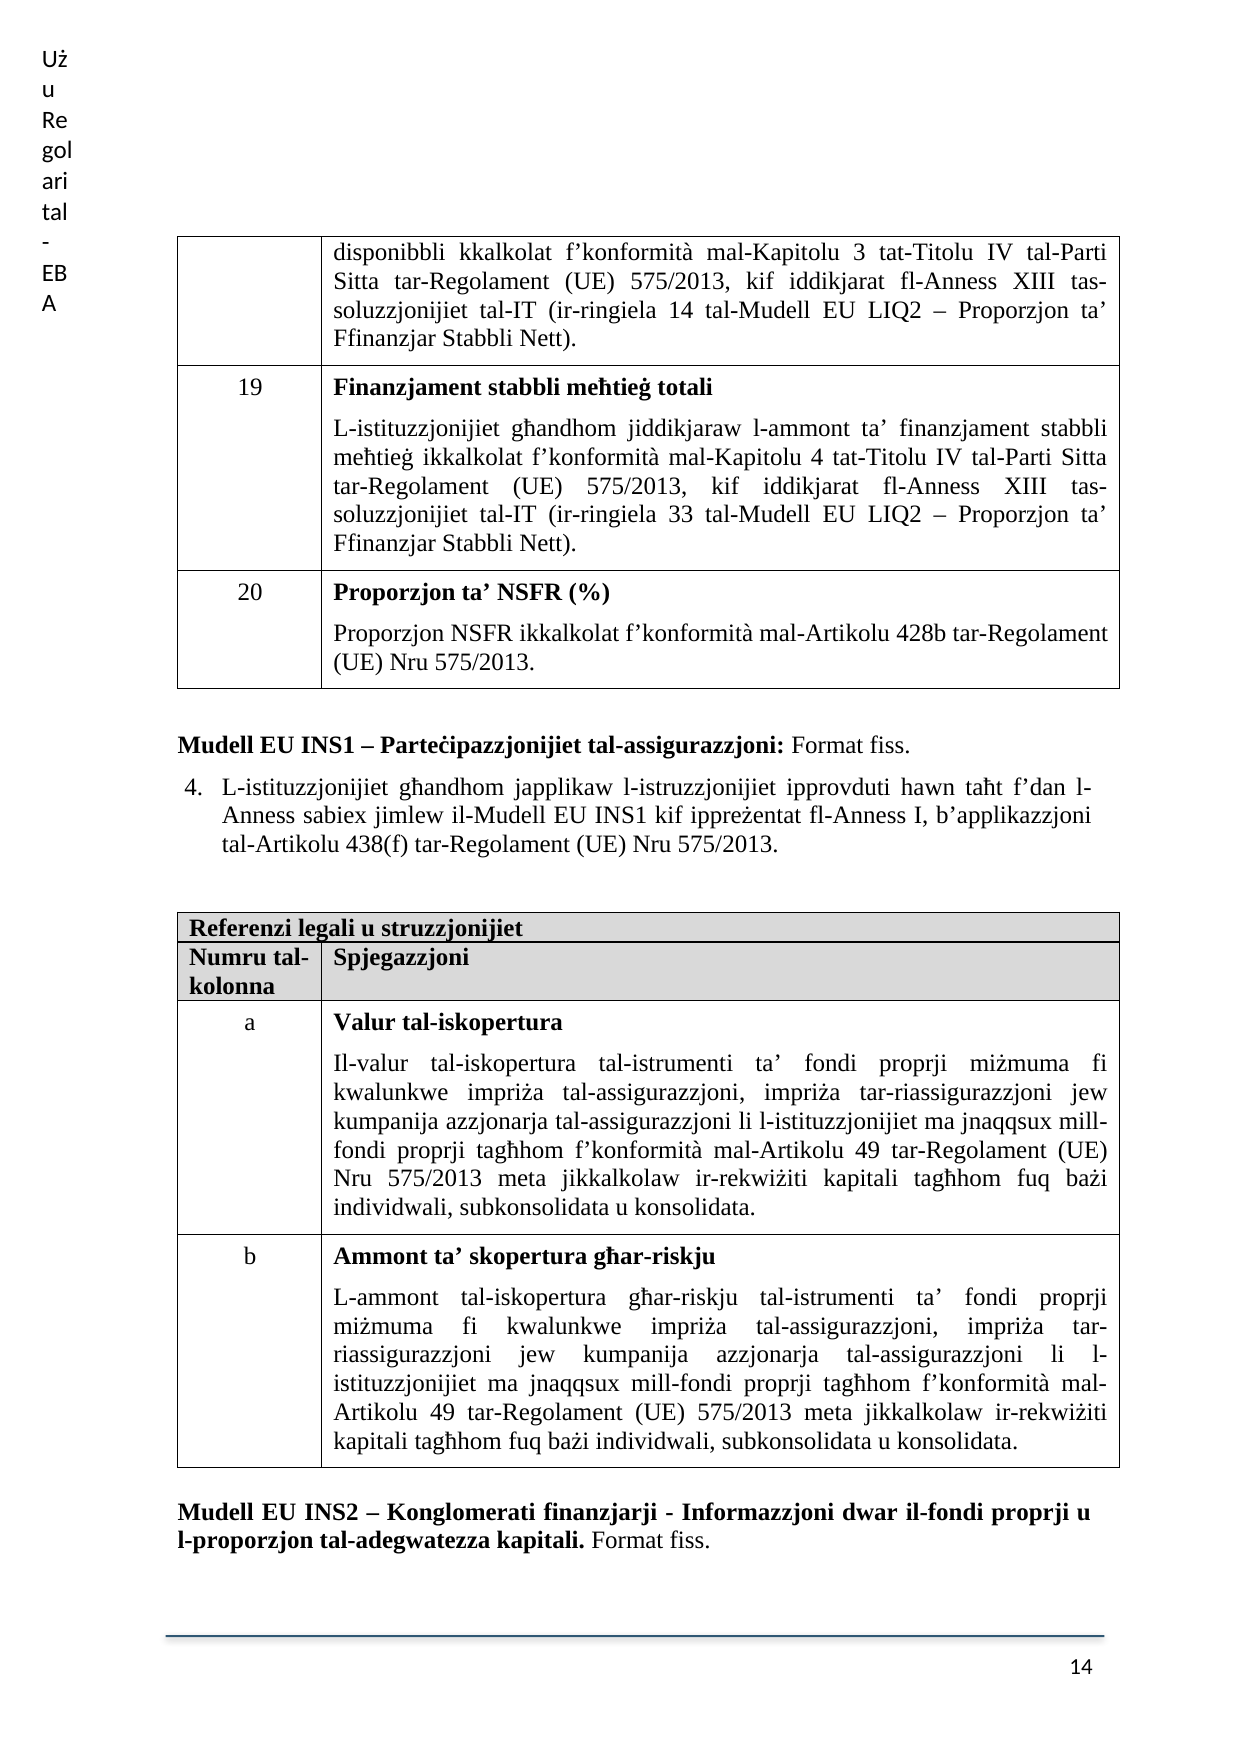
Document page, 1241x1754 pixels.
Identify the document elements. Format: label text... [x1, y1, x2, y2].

table_cell 19 [178, 366, 321, 569]
table_header Referenzi legali u struzzjonijiet [178, 913, 1119, 941]
title L-istituzzjonijiet għandhom japplikaw l-istruzzjonijiet ipprovduti hawn taħt f’dan l-Anness sabiex jimlew il-Mudell EU INS1 kif ippreżentat fl-Anness I, b’applikazzjoni tal-Artikolu 438(f) tar-Regolament (UE) Nru 575/2013. [184, 772, 1092, 858]
table_cell Ammont ta’ skopertura għar-riskju L-ammont tal-iskopertura għar-riskju tal-istrumenti ta’ fondi proprji miżmuma fi kwalunkwe impriża tal-assigurazzjoni, impriża tar-riassigurazzjoni jew kumpanija azzjonarja tal-assigurazzjoni li l-istituzzjonijiet ma jnaqqsux mill-fondi proprji tagħhom f’konformità mal-Artikolu 49 tar-Regolament (UE) 575/2013 meta jikkalkolaw ir-rekwiżiti kapitali tagħhom fuq bażi individwali, subkonsolidata u konsolidata. [322, 1235, 1119, 1467]
table_cell b [178, 1235, 321, 1467]
table_cell Spjegazzjoni [322, 943, 1119, 1000]
table_cell Numru tal-kolonna [178, 943, 321, 1000]
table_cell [322, 237, 1119, 365]
table_cell Valur tal-iskopertura Il-valur tal-iskopertura tal-istrumenti ta’ fondi proprji miżmuma fi kwalunkwe impriża tal-assigurazzjoni, impriża tar-riassigurazzjoni jew kumpanija azzjonarja tal-assigurazzjoni li l-istituzzjonijiet ma jnaqqsux mill-fondi proprji tagħhom f’konformità mal-Artikolu 49 tar-Regolament (UE) Nru 575/2013 meta jikkalkolaw ir-rekwiżiti kapitali tagħhom fuq bażi individwali, subkonsolidata u konsolidata. [322, 1001, 1119, 1233]
text Mudell EU INS1 – Parteċipazzjonijiet tal-assigurazzjoni: Format fiss. [177, 730, 1092, 759]
text Mudell EU INS2 – Konglomerati finanzjarji - Informazzjoni dwar il-fondi proprji u l-proporzjon tal-adegwatezza kapitali. Format fiss. [177, 1497, 1092, 1554]
table_cell a [178, 1001, 321, 1233]
table_cell 18 [178, 237, 321, 365]
table_cell Proporzjon ta’ NSFR (%) Proporzjon NSFR ikkalkolat f’konformità mal-Artikolu 428b tar-Regolament (UE) Nru 575/2013. [322, 571, 1119, 688]
table_cell 20 [178, 571, 321, 688]
table_cell Finanzjament stabbli meħtieġ totali L-istituzzjonijiet għandhom jiddikjaraw l-ammont ta’ finanzjament stabbli meħtieġ ikkalkolat f’konformità mal-Kapitolu 4 tat-Titolu IV tal-Parti Sitta tar-Regolament (UE) 575/2013, kif iddikjarat fl-Anness XIII tas-soluzzjonijiet tal-IT (ir-ringiela 33 tal-Mudell EU LIQ2 – Proporzjon ta’ Ffinanzjar Stabbli Nett). [322, 366, 1119, 569]
